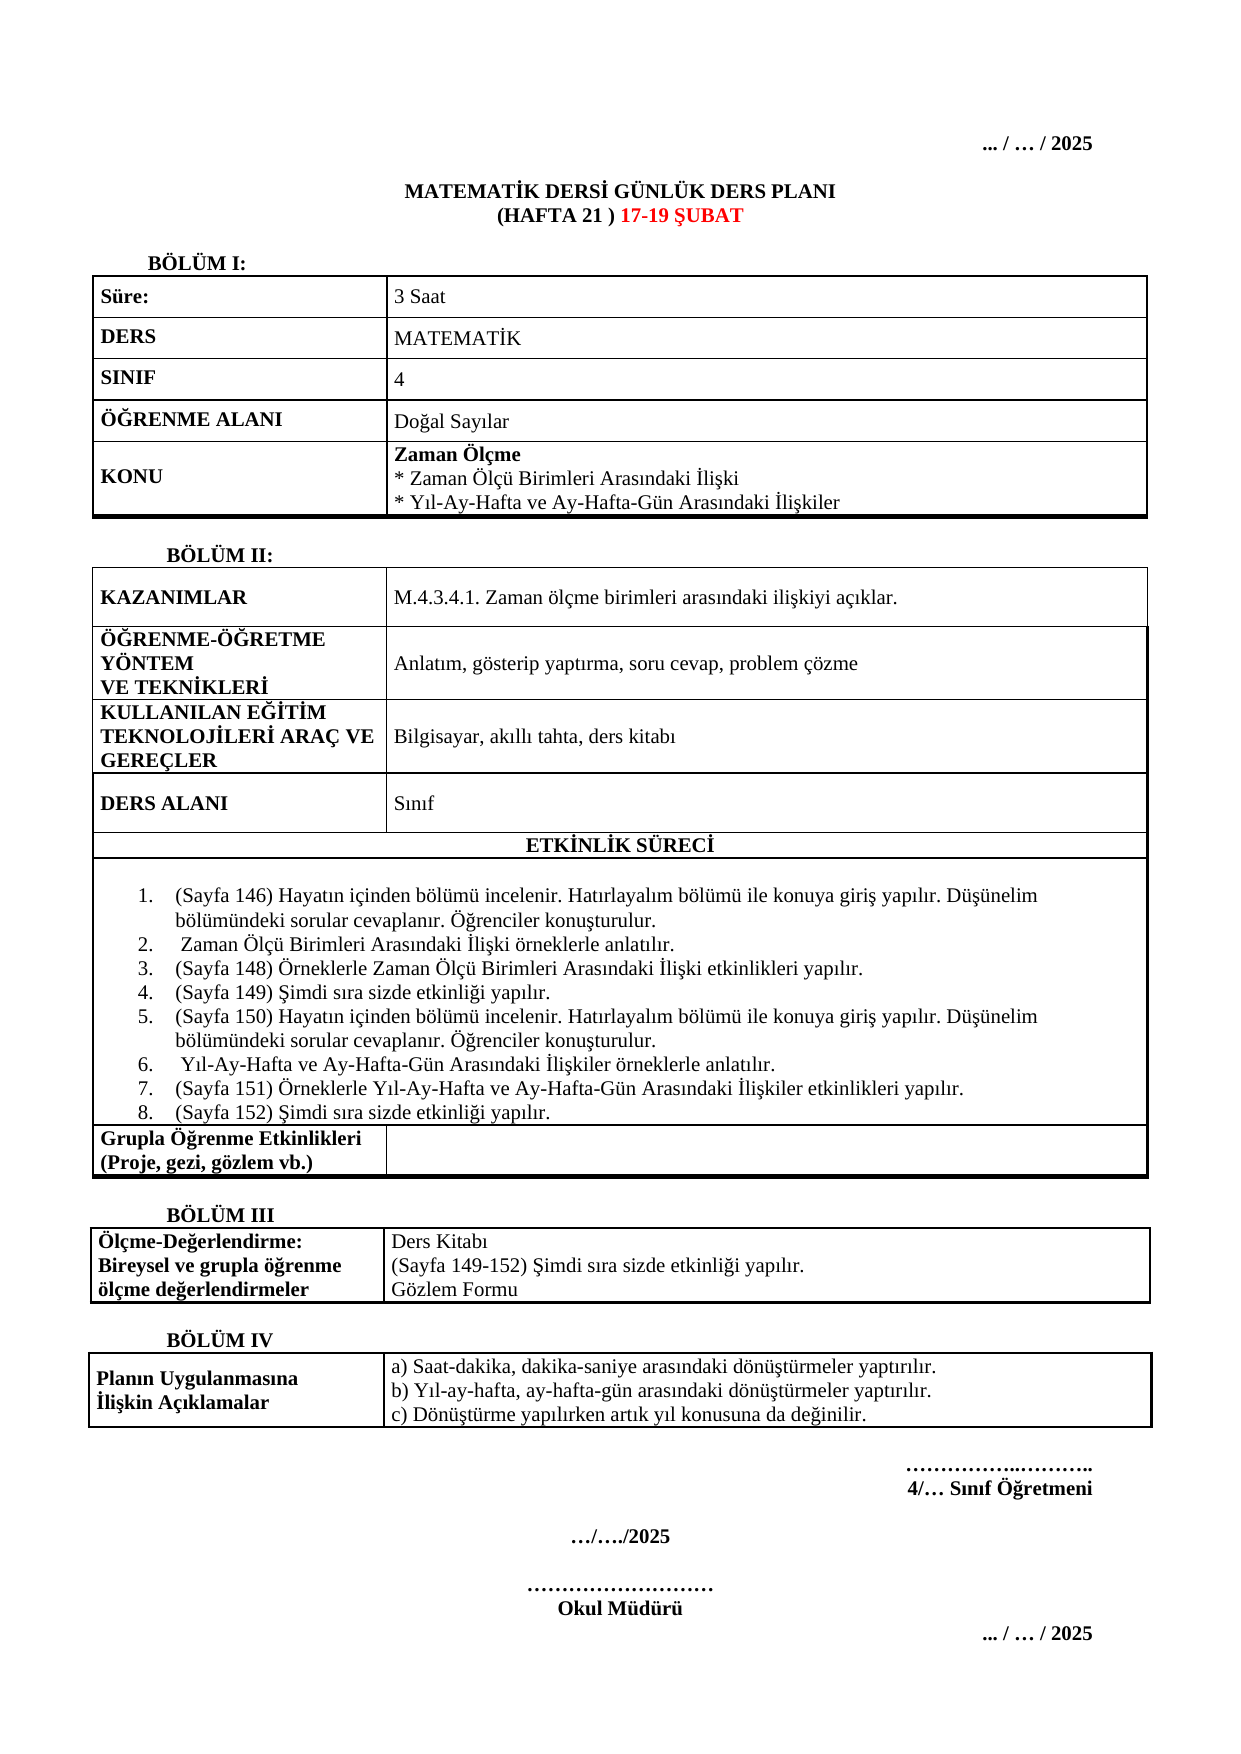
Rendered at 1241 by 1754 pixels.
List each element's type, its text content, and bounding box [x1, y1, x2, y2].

table_cell MATEMATİK [388, 318, 1146, 358]
table_cell Sınıf [387, 774, 1146, 832]
table_header Ders Kitabı (Sayfa 149-152) Şimdi sıra sizde etkinliği yapılır. Gözlem Formu [385, 1229, 1149, 1301]
text ……………..……….. [148, 1452, 1092, 1476]
table_header a) Saat-dakika, dakika-saniye arasındaki dönüştürmeler yaptırılır. b) Yıl-ay-hafta, ay-hafta-gün arasındaki dönüştürmeler yaptırılır. c) Dönüştürme yapılırken artık yıl konusuna da değinilir. [385, 1354, 1150, 1426]
text ……………………… [148, 1572, 1092, 1596]
table_header KAZANIMLAR [93, 568, 386, 626]
table_cell ÖĞRENME-ÖĞRETME YÖNTEM VE TEKNİKLERİ [93, 627, 386, 699]
table_cell 4 [388, 359, 1146, 399]
table_header Planın Uygulanmasına İlişkin Açıklamalar [90, 1354, 383, 1426]
table_cell KULLANILAN EĞİTİM TEKNOLOJİLERİ ARAÇ VE GEREÇLER [93, 700, 386, 772]
table_cell ETKİNLİK SÜRECİ [94, 833, 1146, 857]
subtitle BÖLÜM IV [148, 1327, 1092, 1352]
table_cell Zaman Ölçme * Zaman Ölçü Birimleri Arasındaki İlişki * Yıl-Ay-Hafta ve Ay-Hafta-Gün Arasındaki İlişkiler [388, 442, 1146, 514]
text Okul Müdürü [148, 1596, 1092, 1620]
table_cell [387, 1126, 1146, 1174]
table_cell Anlatım, gösterip yaptırma, soru cevap, problem çözme [387, 627, 1146, 699]
text BÖLÜM I: [148, 251, 1092, 275]
table_cell ÖĞRENME ALANI [94, 401, 386, 441]
text MATEMATİK DERSİ GÜNLÜK DERS PLANI [148, 179, 1092, 203]
text ... / … / 2025 [148, 131, 1092, 155]
text BÖLÜM II: [148, 543, 1092, 567]
table_header M.4.3.4.1. Zaman ölçme birimleri arasındaki ilişkiyi açıklar. [387, 568, 1147, 626]
table_cell (Sayfa 146) Hayatın içinden bölümü incelenir. Hatırlayalım bölümü ile konuya giriş yapılır. Düşünelim bölümündeki sorular cevaplanır. Öğrenciler konuşturulur. Zaman Ölçü Birimleri Arasındaki İlişki örneklerle anlatılır. (Sayfa 148) Örneklerle Zaman Ölçü Birimleri Arasındaki İlişki etkinlikleri yapılır. (Sayfa 149) Şimdi sıra sizde etkinliği yapılır. (Sayfa 150) Hayatın içinden bölümü incelenir. Hatırlayalım bölümü ile konuya giriş yapılır. Düşünelim bölümündeki sorular cevaplanır. Öğrenciler konuşturulur. Yıl-Ay-Hafta ve Ay-Hafta-Gün Arasındaki İlişkiler örneklerle anlatılır. (Sayfa 151) Örneklerle Yıl-Ay-Hafta ve Ay-Hafta-Gün Arasındaki İlişkiler etkinlikleri yapılır. (Sayfa 152) Şimdi sıra sizde etkinliği yapılır. [94, 859, 1146, 1124]
text (HAFTA 21 ) 17-19 ŞUBAT [148, 203, 1092, 227]
table_cell DERS [94, 318, 386, 358]
text 4/… Sınıf Öğretmeni [148, 1476, 1092, 1500]
table_header 3 Saat [388, 277, 1146, 317]
text ... / … / 2025 [148, 1620, 1092, 1644]
table_cell SINIF [94, 359, 386, 399]
subtitle BÖLÜM III [148, 1203, 1092, 1227]
table_cell KONU [94, 442, 386, 514]
table_cell DERS ALANI [94, 774, 386, 832]
table_header Süre: [94, 277, 386, 317]
table_cell Bilgisayar, akıllı tahta, ders kitabı [387, 700, 1146, 772]
table_header Ölçme-Değerlendirme: Bireysel ve grupla öğrenme ölçme değerlendirmeler [92, 1229, 383, 1301]
text …/…./2025 [148, 1524, 1092, 1548]
table_cell Doğal Sayılar [388, 401, 1146, 441]
table_cell Grupla Öğrenme Etkinlikleri (Proje, gezi, gözlem vb.) [94, 1126, 386, 1174]
